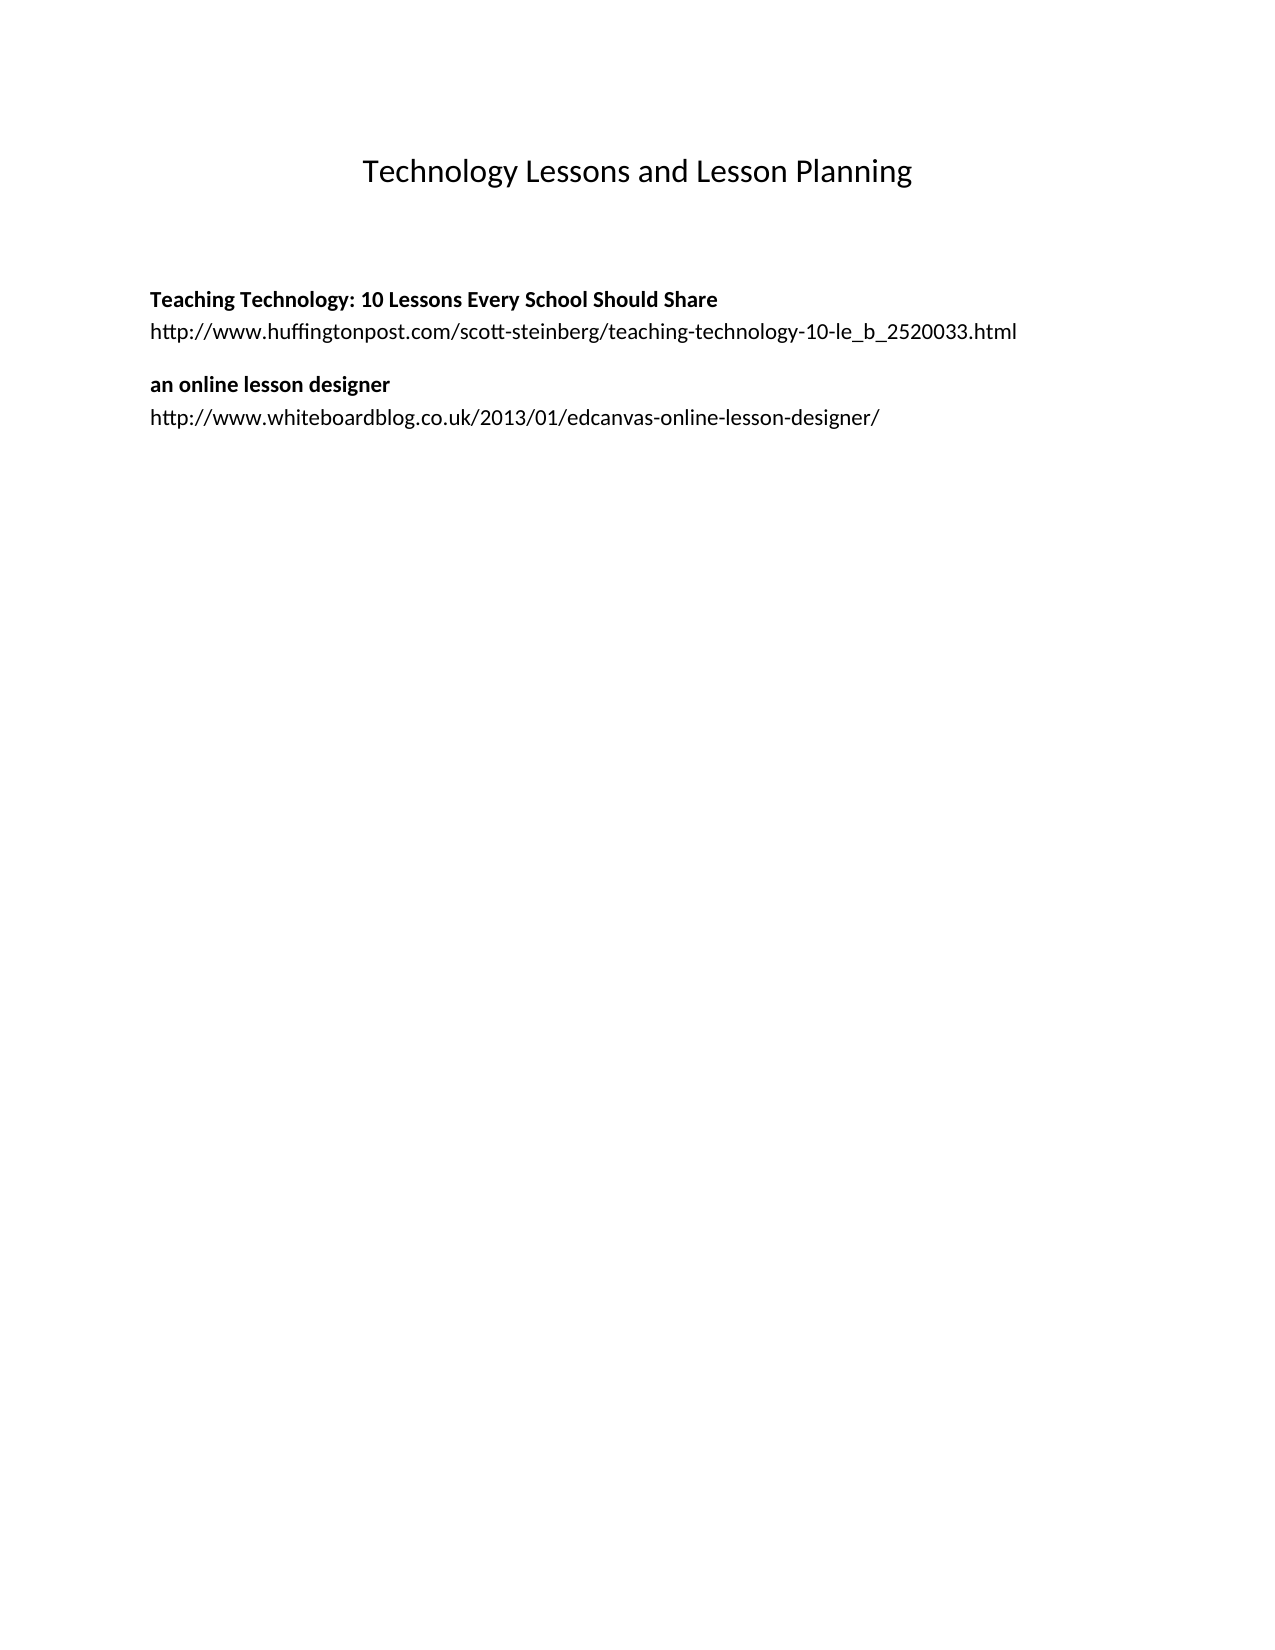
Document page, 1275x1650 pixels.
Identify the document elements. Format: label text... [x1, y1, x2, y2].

text Teaching Technology: 10 Lessons Every School Should Share http://www.huffingtonpost.com/scott-steinberg/teaching-technology-10-le_b_2520033.html [150, 285, 1125, 345]
text an online lesson designer http://www.whiteboardblog.co.uk/2013/01/edcanvas-online-lesson-designer/ [150, 370, 1125, 431]
text Technology Lessons and Lesson Planning [150, 150, 1125, 191]
